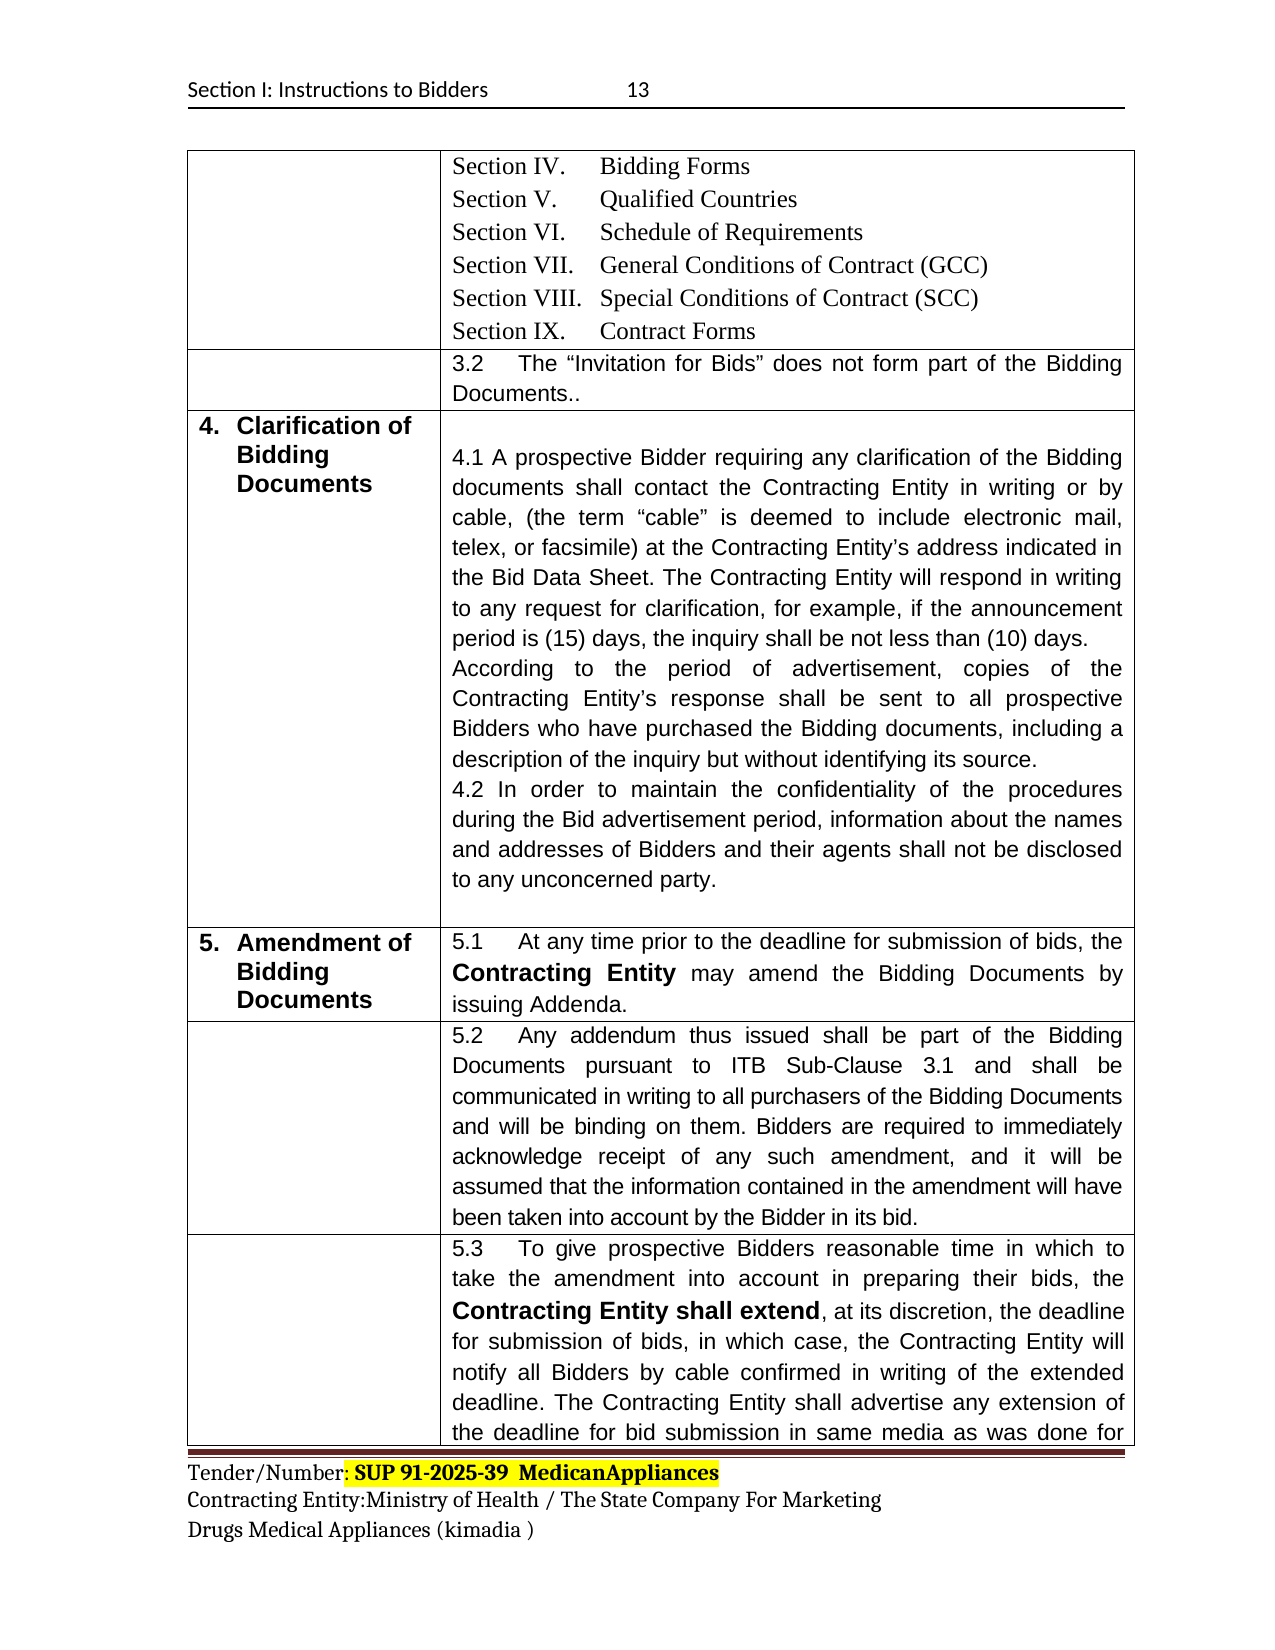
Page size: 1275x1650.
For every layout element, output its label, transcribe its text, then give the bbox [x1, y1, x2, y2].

table_cell 4.1 A prospective Bidder requiring any clarification of the Bidding documents shall contact the Contracting Entity in writing or by cable, (the term “cable” is deemed to include electronic mail, telex, or facsimile) at the Contracting Entity’s address indicated in the Bid Data Sheet. The Contracting Entity will respond in writing to any request for clarification, for example, if the announcement period is (15) days, the inquiry shall be not less than (10) days. According to the period of advertisement, copies of the Contracting Entity’s response shall be sent to all prospective Bidders who have purchased the Bidding documents, including a description of the inquiry but without identifying its source. 4.2 In order to maintain the confidentiality of the procedures during the Bid advertisement period, information about the names and addresses of Bidders and their agents shall not be disclosed to any unconcerned party. [441, 411, 1134, 927]
table_cell 5. Amendment of Bidding Documents [188, 928, 440, 1021]
table_cell [188, 350, 440, 410]
table_cell 4. Clarification of Bidding Documents [188, 411, 440, 927]
table_cell 5.1 At any time prior to the deadline for submission of bids, the Contracting Entity may amend the Bidding Documents by issuing Addenda. [441, 928, 1134, 1021]
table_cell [441, 151, 1134, 349]
table_cell [188, 1022, 440, 1234]
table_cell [441, 1235, 1134, 1445]
table_cell 5.2 Any addendum thus issued shall be part of the Bidding Documents pursuant to ITB Sub-Clause 3.1 and shall be communicated in writing to all purchasers of the Bidding Documents and will be binding on them. Bidders are required to immediately acknowledge receipt of any such amendment, and it will be assumed that the information contained in the amendment will have been taken into account by the Bidder in its bid. [441, 1022, 1134, 1234]
table_cell [188, 151, 440, 349]
table_cell [188, 1235, 440, 1445]
table_cell 3.2 The “Invitation for Bids” does not form part of the Bidding Documents.. [441, 350, 1134, 410]
